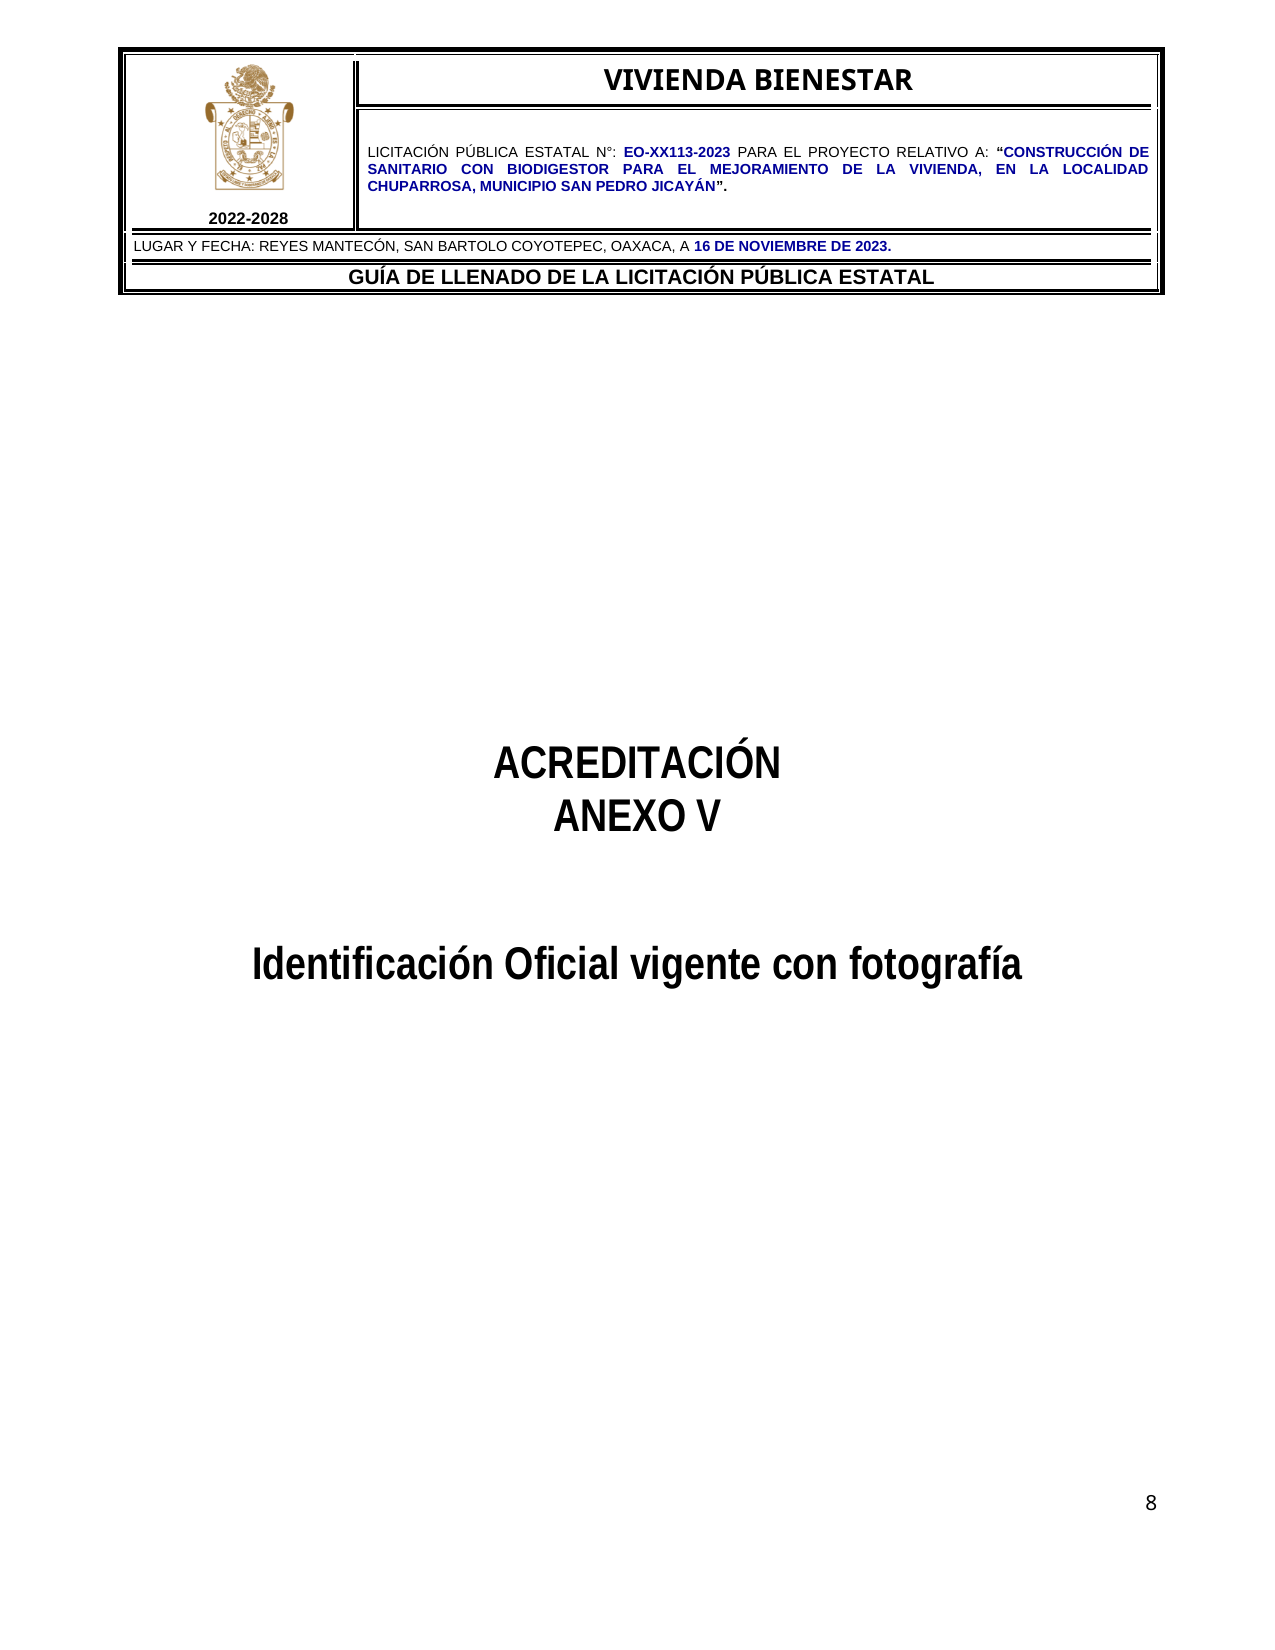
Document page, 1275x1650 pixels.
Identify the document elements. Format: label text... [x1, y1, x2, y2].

text ANEXO V [118, 778, 1157, 831]
text ACREDITACIÓN [118, 726, 1157, 778]
text Identificación Oficial vigente con fotografía [118, 927, 1157, 979]
picture [199, 60, 296, 189]
